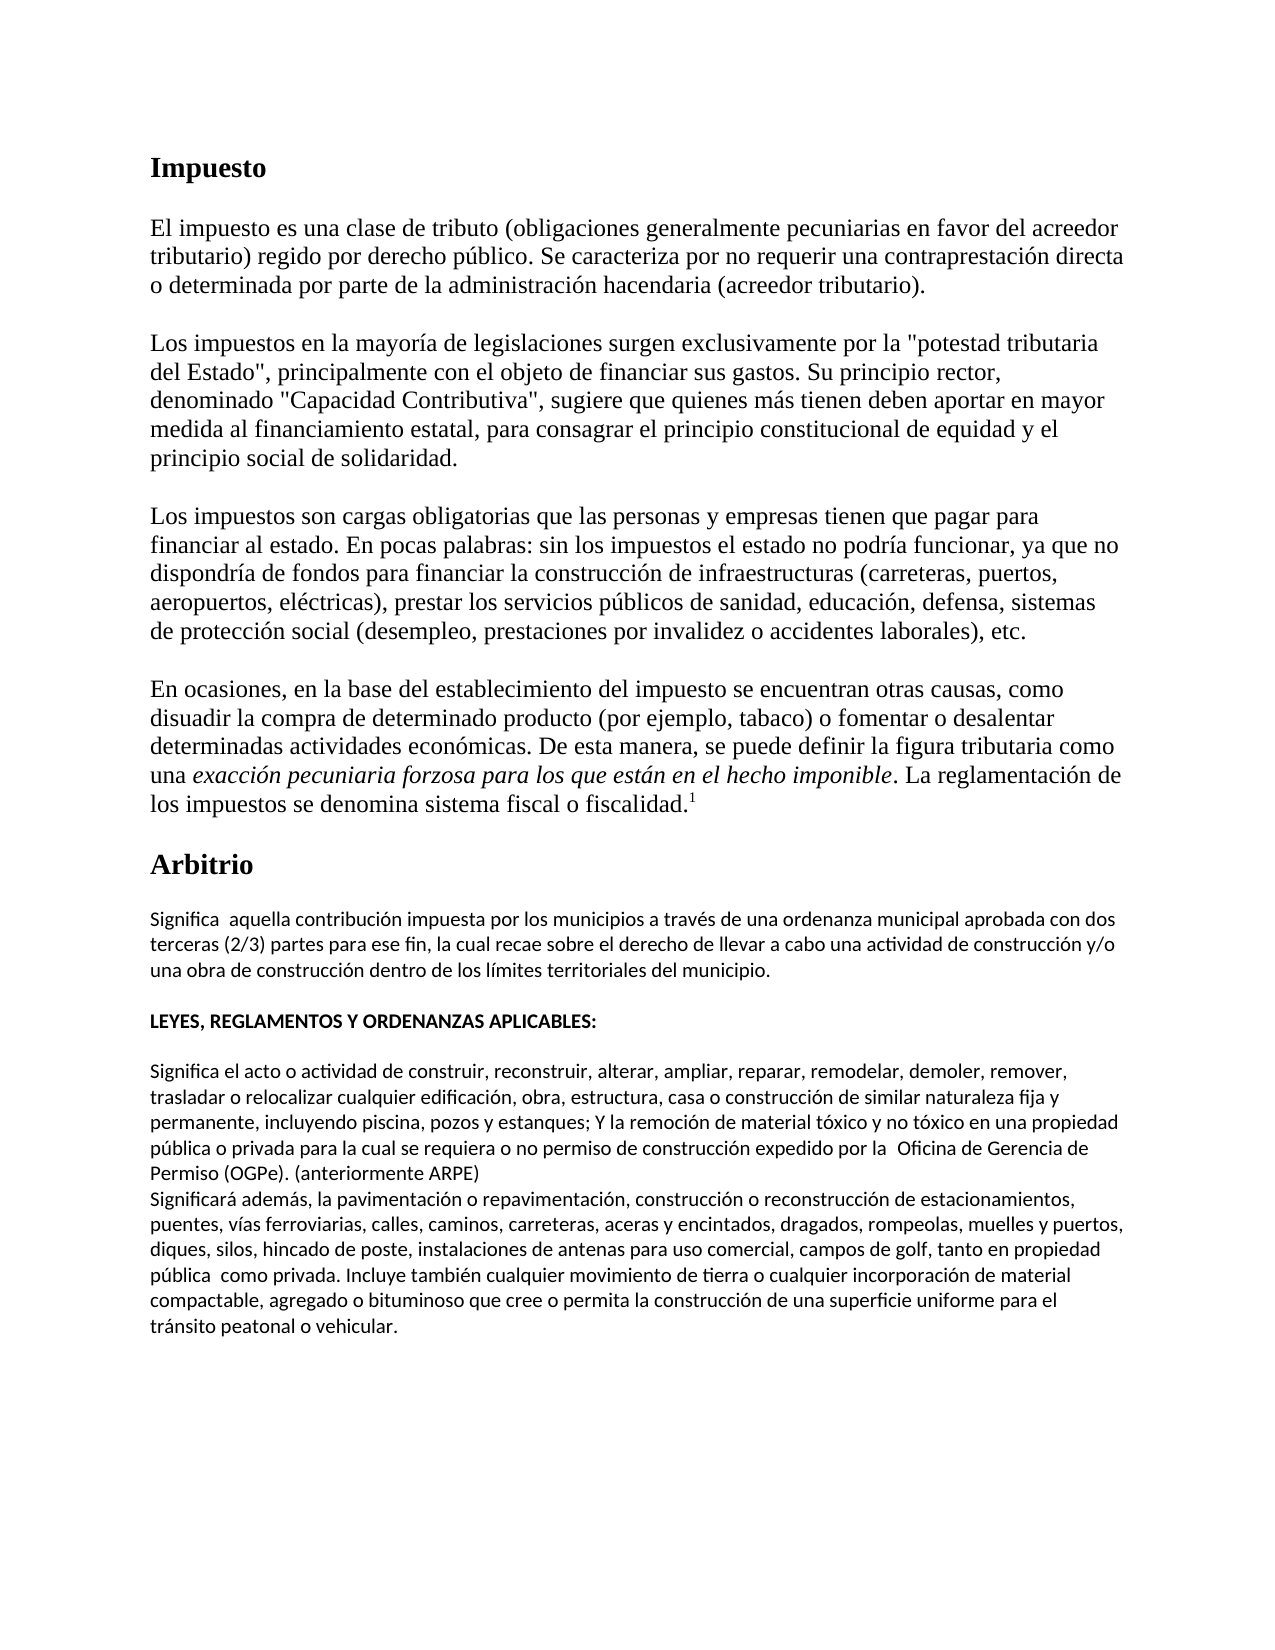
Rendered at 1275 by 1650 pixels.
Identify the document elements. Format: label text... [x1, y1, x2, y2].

text Los impuestos son cargas obligatorias que las personas y empresas tienen que pagar para financiar al estado. En pocas palabras: sin los impuestos el estado no podría funcionar, ya que no dispondría de fondos para financiar la construcción de infraestructuras (carreteras, puertos, aeropuertos, eléctricas), prestar los servicios públicos de sanidad, educación, defensa, sistemas de protección social (desempleo, prestaciones por invalidez o accidentes laborales), etc. [150, 501, 1125, 645]
text Impuesto [150, 150, 1125, 183]
text Arbitrio [150, 847, 1125, 880]
text Los impuestos en la mayoría de legislaciones surgen exclusivamente por la "potestad tributaria del Estado", principalmente con el objeto de financiar sus gastos. Su principio rector, denominado "Capacidad Contributiva", sugiere que quienes más tienen deben aportar en mayor medida al financiamiento estatal, para consagrar el principio constitucional de equidad y el principio social de solidaridad. [150, 328, 1125, 472]
text Significa el acto o actividad de construir, reconstruir, alterar, ampliar, reparar, remodelar, demoler, remover, trasladar o relocalizar cualquier edificación, obra, estructura, casa o construcción de similar naturaleza fija y permanente, incluyendo piscina, pozos y estanques; Y la remoción de material tóxico y no tóxico en una propiedad pública o privada para la cual se requiera o no permiso de construcción expedido por la Oficina de Gerencia de Permiso (OGPe). (anteriormente ARPE) [150, 1059, 1125, 1186]
text Significará además, la pavimentación o repavimentación, construcción o reconstrucción de estacionamientos, puentes, vías ferroviarias, calles, caminos, carreteras, aceras y encintados, dragados, rompeolas, muelles y puertos, diques, silos, hincado de poste, instalaciones de antenas para uso comercial, campos de golf, tanto en propiedad pública como privada. Incluye también cualquier movimiento de tierra o cualquier incorporación de material compactable, agregado o bituminoso que cree o permita la construcción de una superficie uniforme para el tránsito peatonal o vehicular. [150, 1186, 1125, 1338]
text LEYES, REGLAMENTOS Y ORDENANZAS APLICABLES: [150, 1008, 1125, 1033]
text Significa aquella contribución impuesta por los municipios a través de una ordenanza municipal aprobada con dos terceras (2/3) partes para ese fin, la cual recae sobre el derecho de llevar a cabo una actividad de construcción y/o una obra de construcción dentro de los límites territoriales del municipio. [150, 906, 1125, 982]
text En ocasiones, en la base del establecimiento del impuesto se encuentran otras causas, como disuadir la compra de determinado producto (por ejemplo, tabaco) o fomentar o desalentar determinadas actividades económicas. De esta manera, se puede definir la figura tributaria como una exacción pecuniaria forzosa para los que están en el hecho imponible. La reglamentación de los impuestos se denomina sistema fiscal o fiscalidad.1 [150, 674, 1125, 818]
text El impuesto es una clase de tributo (obligaciones generalmente pecuniarias en favor del acreedor tributario) regido por derecho público. Se caracteriza por no requerir una contraprestación directa o determinada por parte de la administración hacendaria (acreedor tributario). [150, 213, 1125, 299]
